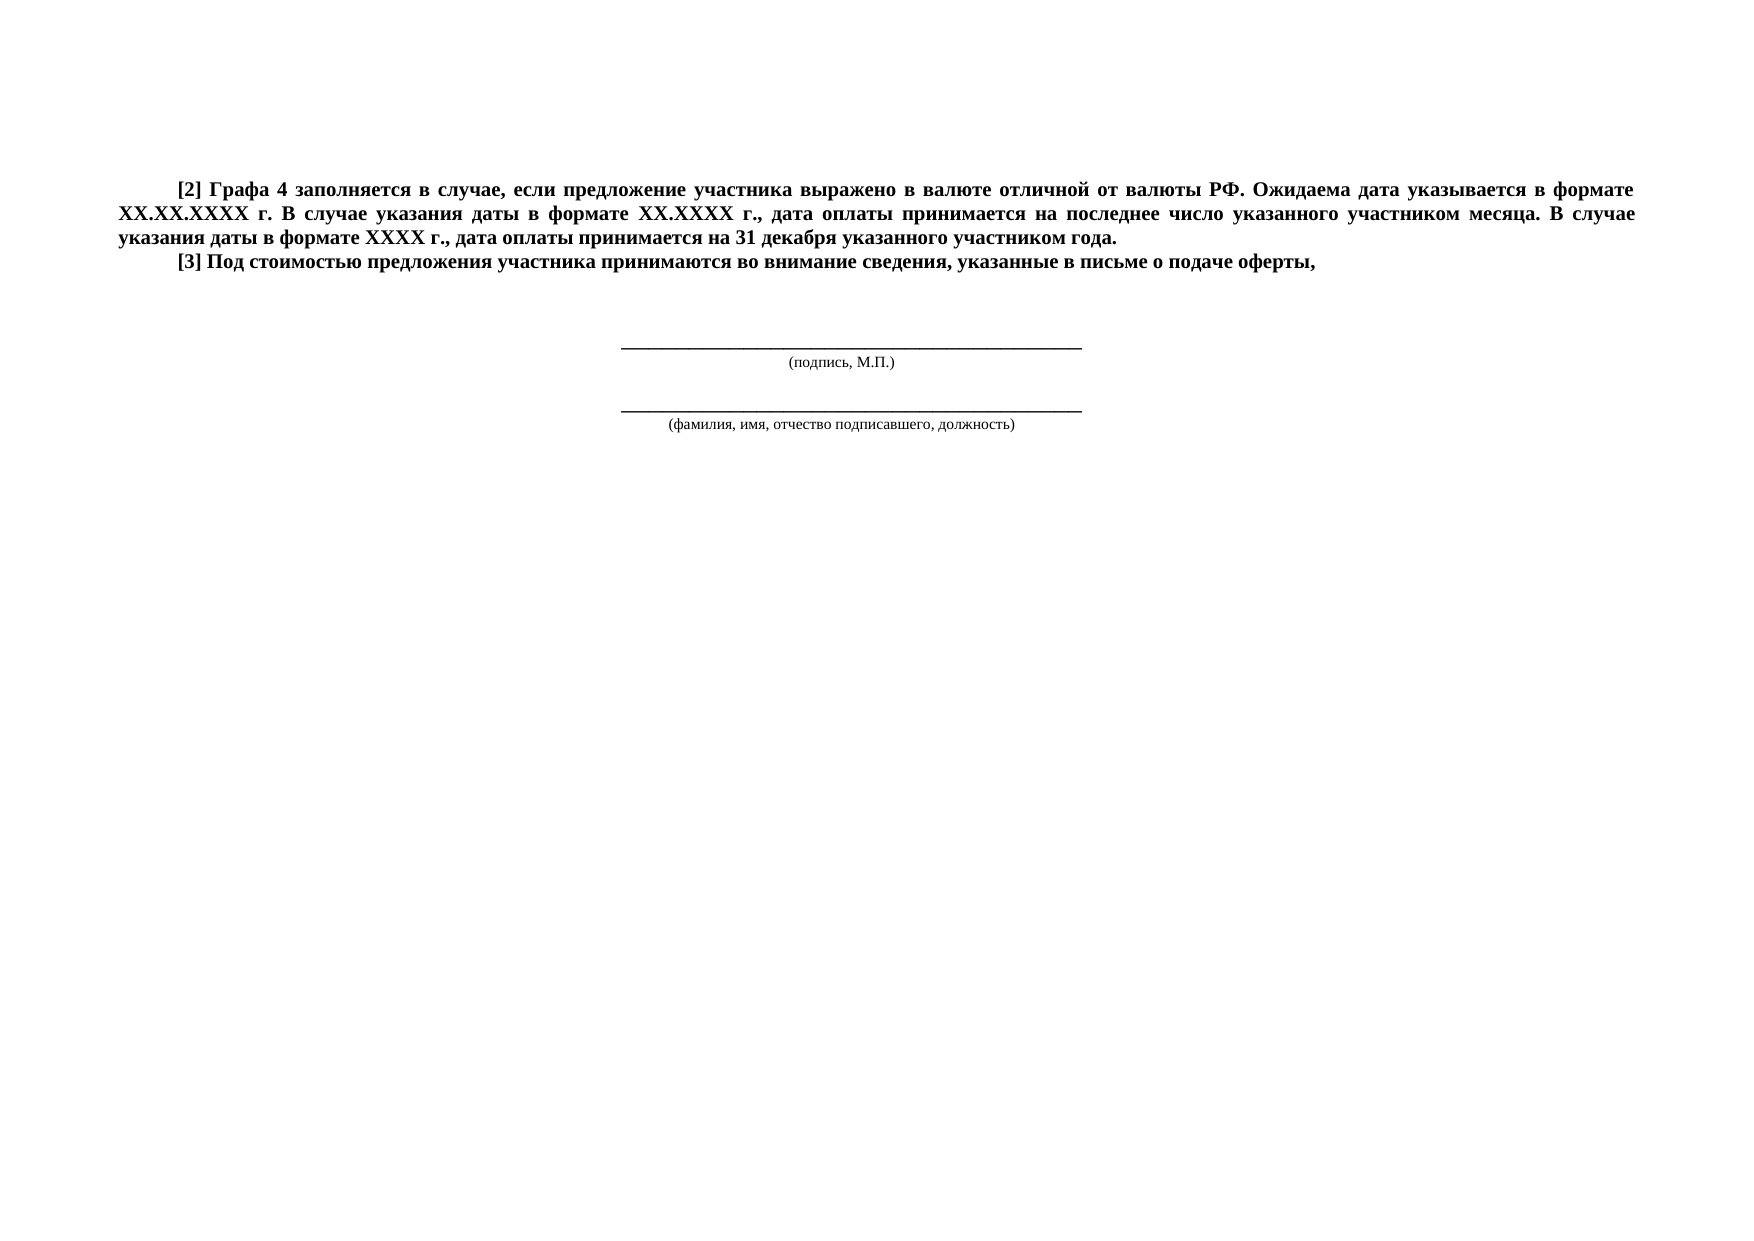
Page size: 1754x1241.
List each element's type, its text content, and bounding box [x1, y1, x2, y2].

text [3] Под стоимостью предложения участника принимаются во внимание сведения, указанные в письме о подаче оферты, [118, 249, 1636, 273]
table_header __________________________________ (подпись, М.П.) [591, 322, 1093, 384]
table_cell __________________________________ (фамилия, имя, отчество подписавшего, должность) [591, 384, 1093, 446]
text [2] Графа 4 заполняется в случае, если предложение участника выражено в валюте отличной от валюты РФ. Ожидаема дата указывается в формате XX.XX.XXXX г. В случае указания даты в формате XX.XXXX г., дата оплаты принимается на последнее число указанного участником месяца. В случае указания даты в формате XXXX г., дата оплаты принимается на 31 декабря указанного участником года. [118, 177, 1636, 249]
